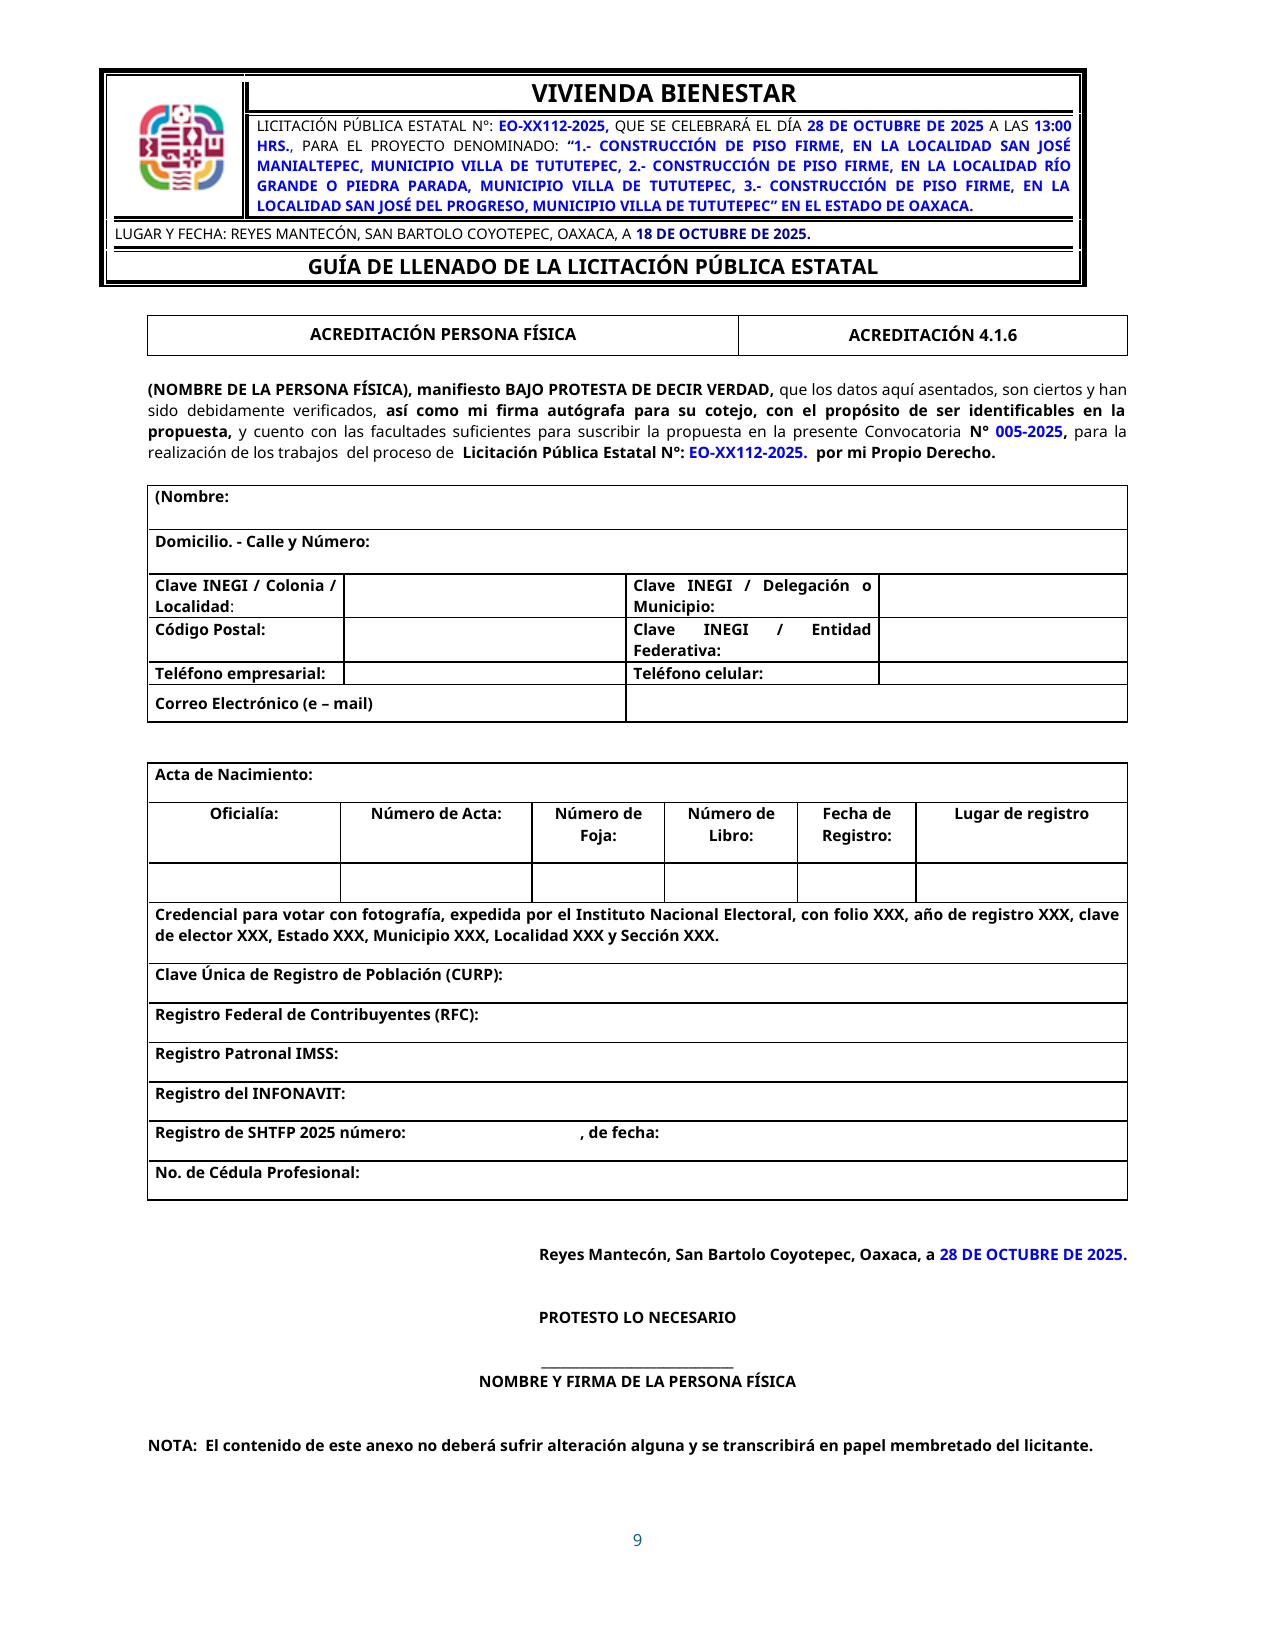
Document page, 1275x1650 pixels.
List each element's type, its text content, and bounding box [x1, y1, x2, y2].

table_header ACREDITACIÓN 4.1.6 [739, 316, 1127, 355]
table_cell Clave INEGI / Delegación o Municipio: [627, 575, 878, 617]
table_cell Número de Libro: [665, 803, 797, 862]
table_cell Oficialía: [148, 803, 340, 862]
table_cell Teléfono empresarial: [148, 662, 343, 684]
table_cell [341, 864, 531, 902]
table_cell [148, 863, 340, 902]
text PROTESTO LO NECESARIO [148, 1307, 1127, 1328]
text NOTA: El contenido de este anexo no deberá sufrir alteración alguna y se transcribirá en papel membretado del licitante. [148, 1435, 1127, 1456]
table_cell Registro de SHTFP 2025 número: , de fecha: [148, 1121, 1127, 1160]
table_cell [345, 663, 625, 684]
table_header Acta de Nacimiento: [148, 764, 1127, 802]
table_cell Código Postal: [148, 618, 343, 661]
table_cell Número de Foja: [533, 803, 664, 862]
table_cell [627, 685, 1127, 721]
table_cell Lugar de registro [917, 803, 1127, 862]
table_cell [880, 575, 1127, 617]
table_cell Número de Acta: [341, 803, 531, 862]
table_cell Clave INEGI / Colonia / Localidad: [148, 574, 343, 617]
table_cell [880, 663, 1127, 684]
table_cell [345, 575, 625, 617]
table_cell [665, 864, 797, 902]
table_cell Fecha de Registro: [798, 803, 915, 862]
table_cell Clave INEGI / Entidad Federativa: [627, 618, 878, 661]
table_cell [798, 864, 915, 902]
text ______________________________ [148, 1350, 1127, 1371]
table_cell Registro Patronal IMSS: [148, 1043, 1127, 1081]
table_cell [533, 864, 664, 902]
table_cell [345, 618, 625, 661]
table_cell Credencial para votar con fotografía, expedida por el Instituto Nacional Electoral, con folio XXX, año de registro XXX, clave de elector XXX, Estado XXX, Municipio XXX, Localidad XXX y Sección XXX. [148, 903, 1127, 962]
table_cell [917, 864, 1127, 902]
table_cell Domicilio. - Calle y Número: [148, 530, 1127, 573]
table_header (Nombre: [148, 486, 1127, 529]
text (NOMBRE DE LA PERSONA FÍSICA), manifiesto BAJO PROTESTA DE DECIR VERDAD, que los datos aquí asentados, son ciertos y han sido debidamente verificados, así como mi firma autógrafa para su cotejo, con el propósito de ser identificables en la propuesta, y cuento con las facultades suficientes para suscribir la propuesta en la presente Convocatoria N° 005-2025, para la realización de los trabajos del proceso de Licitación Pública Estatal N°: EO-XX112-2025. por mi Propio Derecho. [148, 378, 1127, 463]
table_header ACREDITACIÓN PERSONA FÍSICA [148, 316, 738, 355]
text NOMBRE Y FIRMA DE LA PERSONA FÍSICA [148, 1371, 1127, 1392]
picture [128, 97, 235, 196]
table_cell Registro del INFONAVIT: [148, 1082, 1127, 1120]
table_cell Registro Federal de Contribuyentes (RFC): [148, 1003, 1127, 1041]
table_cell Correo Electrónico (e – mail) [148, 685, 625, 721]
table_cell No. de Cédula Profesional: [148, 1161, 1127, 1199]
table_cell Teléfono celular: [627, 663, 878, 684]
table_cell Clave Única de Registro de Población (CURP): [148, 964, 1127, 1002]
text Reyes Mantecón, San Bartolo Coyotepec, Oaxaca, a 28 DE OCTUBRE DE 2025. [148, 1243, 1127, 1265]
table_cell [880, 618, 1127, 661]
